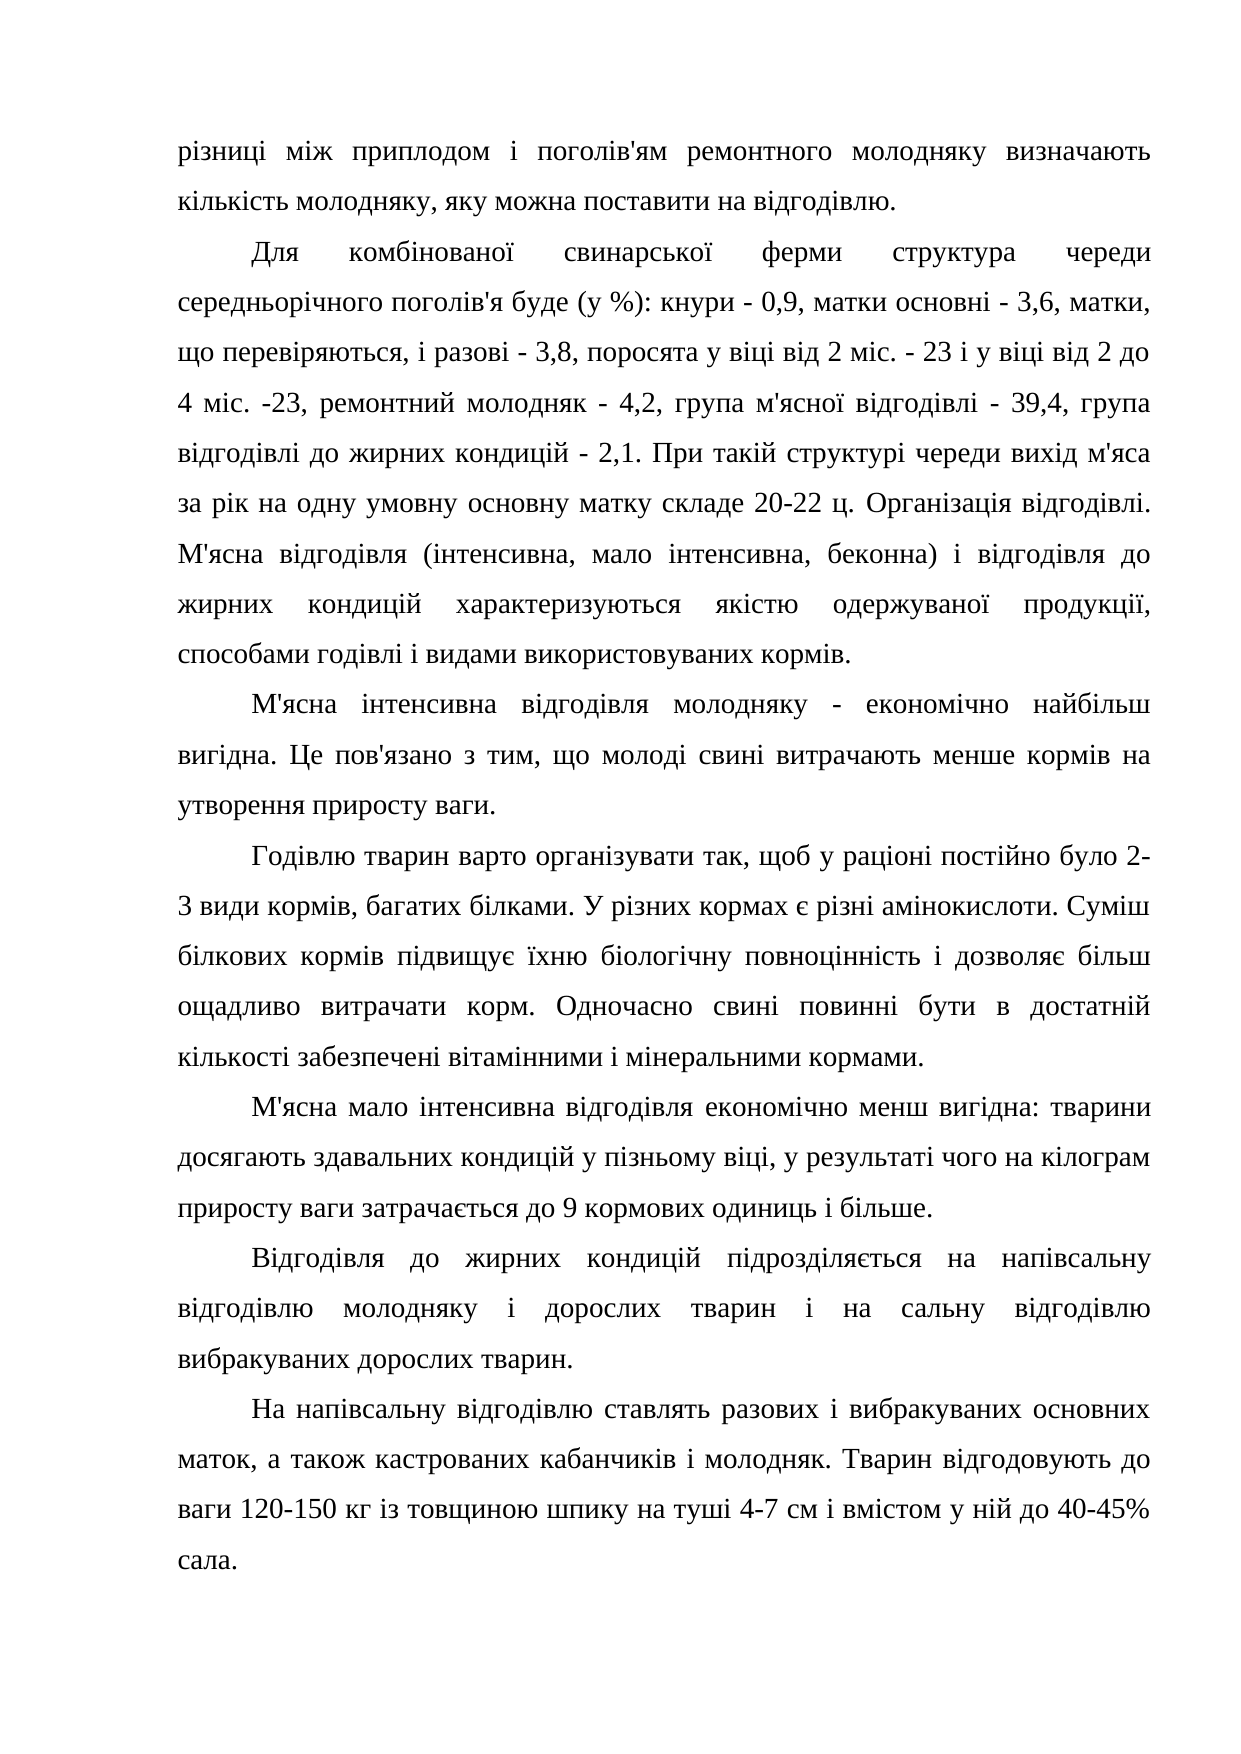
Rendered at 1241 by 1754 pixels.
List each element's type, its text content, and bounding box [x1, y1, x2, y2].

text Для комбінованої свинарської ферми структура череди середньорічного поголів'я буде (у %): кнури - 0,9, матки основні - 3,6, матки, що перевіряються, і разові - 3,8, поросята у віці від 2 міс. - 23 і у віці від 2 до 4 міс. -23, ремонтний молодняк - 4,2, група м'ясної відгодівлі - 39,4, група відгодівлі до жирних кондицій - 2,1. При такій структурі череди вихід м'яса за рік на одну умовну основну матку складе 20-22 ц. Організація відгодівлі. М'ясна відгодівля (інтенсивна, мало інтенсивна, беконна) і відгодівля до жирних кондицій характеризуються якістю одержуваної продукції, способами годівлі і видами використовуваних кормів. [177, 234, 1152, 670]
text Відгодівля до жирних кондицій підрозділяється на напівсальну відгодівлю молодняку і дорослих тварин і на сальну відгодівлю вибракуваних дорослих тварин. [177, 1240, 1152, 1374]
text М'ясна мало інтенсивна відгодівля економічно менш вигідна: тварини досягають здавальних кондицій у пізньому віці, у результаті чого на кілограм приросту ваги затрачається до 9 кормових одиниць і більше. [177, 1089, 1152, 1223]
text На напівсальну відгодівлю ставлять разових і вибракуваних основних маток, а також кастрованих кабанчиків і молодняк. Тварин відгодовують до ваги 120- із товщиною шпику на туші 4- і вмістом у ній до 40-45% сала. [177, 1391, 1152, 1576]
text М'ясна інтенсивна відгодівля молодняку - економічно найбільш вигідна. Це пов'язано з тим, що молоді свині витрачають менше кормів на утворення приросту ваги. [177, 687, 1152, 821]
text Годівлю тварин варто організувати так, щоб у раціоні постійно було 2-3 види кормів, багатих білками. У різних кормах є різні амінокислоти. Суміш білкових кормів підвищує їхню біологічну повноцінність і дозволяє більш ощадливо витрачати корм. Одночасно свині повинні бути в достатній кількості забезпечені вітамінними і мінеральними кормами. [177, 838, 1152, 1072]
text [177, 133, 1152, 217]
